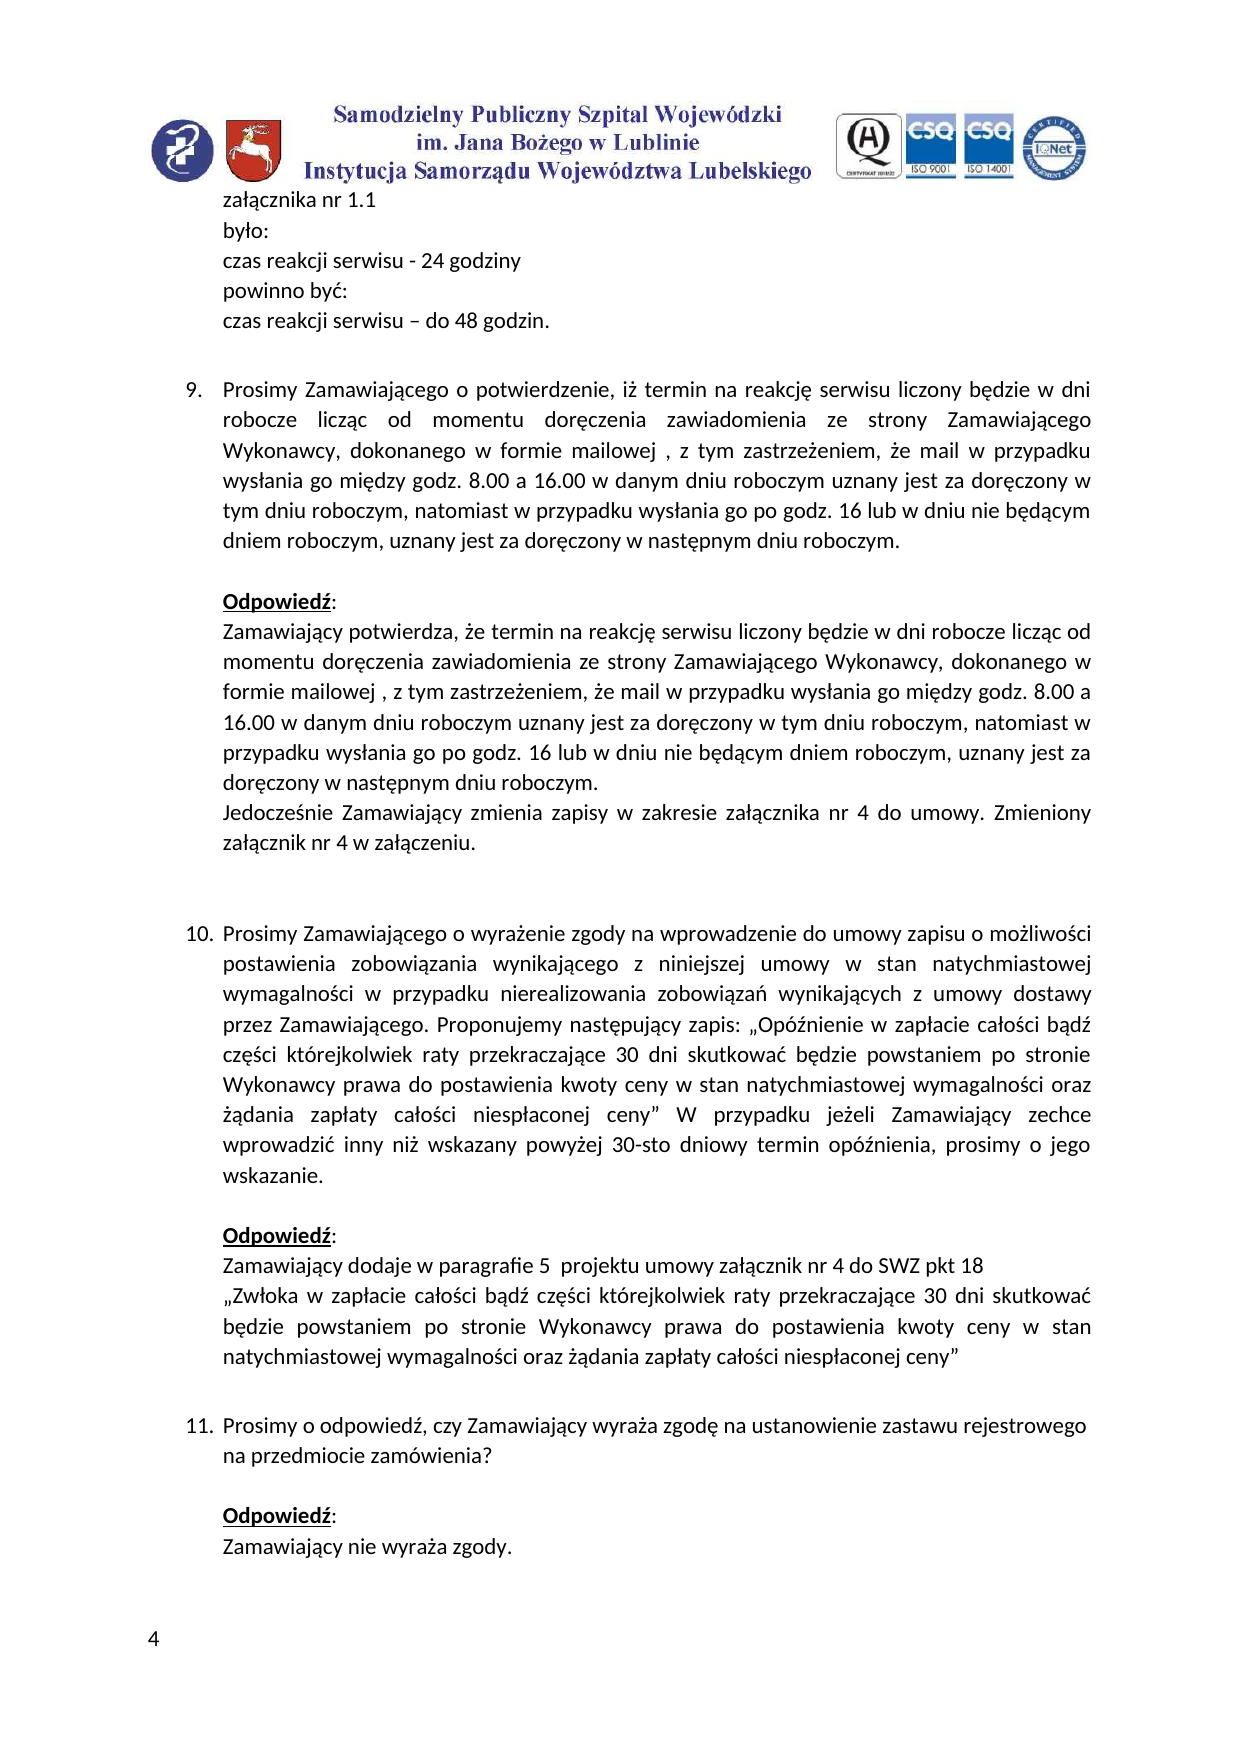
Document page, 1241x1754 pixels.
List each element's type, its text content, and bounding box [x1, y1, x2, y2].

text Odpowiedź: [223, 1221, 1093, 1249]
text Odpowiedź: [223, 1502, 1093, 1529]
text Zamawiający dodaje w paragrafie 5 projektu umowy załącznik nr 4 do SWZ pkt 18 [223, 1251, 1093, 1279]
text Zamawiający nie wyraża zgody. [223, 1532, 1093, 1560]
picture [147, 101, 1093, 184]
list Prosimy Zamawiającego o wyrażenie zgody na wprowadzenie do umowy zapisu o możliwości postawienia zobowiązania wynikającego z niniejszej umowy w stan natychmiastowej wymagalności w przypadku nierealizowania zobowiązań wynikających z umowy dostawy przez Zamawiającego. Proponujemy następujący zapis: „Opóźnienie w zapłacie całości bądź części którejkolwiek raty przekraczające 30 dni skutkować będzie powstaniem po stronie Wykonawcy prawa do postawienia kwoty ceny w stan natychmiastowej wymagalności oraz żądania zapłaty całości niespłaconej ceny” W przypadku jeżeli Zamawiający zechce wprowadzić inny niż wskazany powyżej 30-sto dniowy termin opóźnienia, prosimy o jego wskazanie. [185, 919, 1093, 1189]
text Jedocześnie Zamawiający zmienia zapisy w zakresie załącznika nr 4 do umowy. Zmieniony załącznik nr 4 w załączeniu. [223, 798, 1093, 856]
text Zamawiający potwierdza, że termin na reakcję serwisu liczony będzie w dni robocze licząc od momentu doręczenia zawiadomienia ze strony Zamawiającego Wykonawcy, dokonanego w formie mailowej , z tym zastrzeżeniem, że mail w przypadku wysłania go między godz. 8.00 a 16.00 w danym dniu roboczym uznany jest za doręczony w tym dniu roboczym, natomiast w przypadku wysłania go po godz. 16 lub w dniu nie będącym dniem roboczym, uznany jest za doręczony w następnym dniu roboczym. [223, 617, 1093, 796]
text było: [223, 216, 1093, 244]
text czas reakcji serwisu - 24 godziny [223, 246, 1093, 274]
text Odpowiedź: [223, 587, 1093, 615]
text czas reakcji serwisu – do 48 godzin. [223, 306, 1093, 334]
list Prosimy o odpowiedź, czy Zamawiający wyraża zgodę na ustanowienie zastawu rejestrowego na przedmiocie zamówienia? [185, 1411, 1093, 1469]
list Prosimy Zamawiającego o potwierdzenie, iż termin na reakcję serwisu liczony będzie w dni robocze licząc od momentu doręczenia zawiadomienia ze strony Zamawiającego Wykonawcy, dokonanego w formie mailowej , z tym zastrzeżeniem, że mail w przypadku wysłania go między godz. 8.00 a 16.00 w danym dniu roboczym uznany jest za doręczony w tym dniu roboczym, natomiast w przypadku wysłania go po godz. 16 lub w dniu nie będącym dniem roboczym, uznany jest za doręczony w następnym dniu roboczym. [185, 375, 1093, 554]
text „Zwłoka w zapłacie całości bądź części którejkolwiek raty przekraczające 30 dni skutkować będzie powstaniem po stronie Wykonawcy prawa do postawienia kwoty ceny w stan natychmiastowej wymagalności oraz żądania zapłaty całości niespłaconej ceny” [223, 1282, 1093, 1370]
text powinno być: [223, 276, 1093, 304]
text załącznika nr 1.1 [223, 148, 1093, 213]
